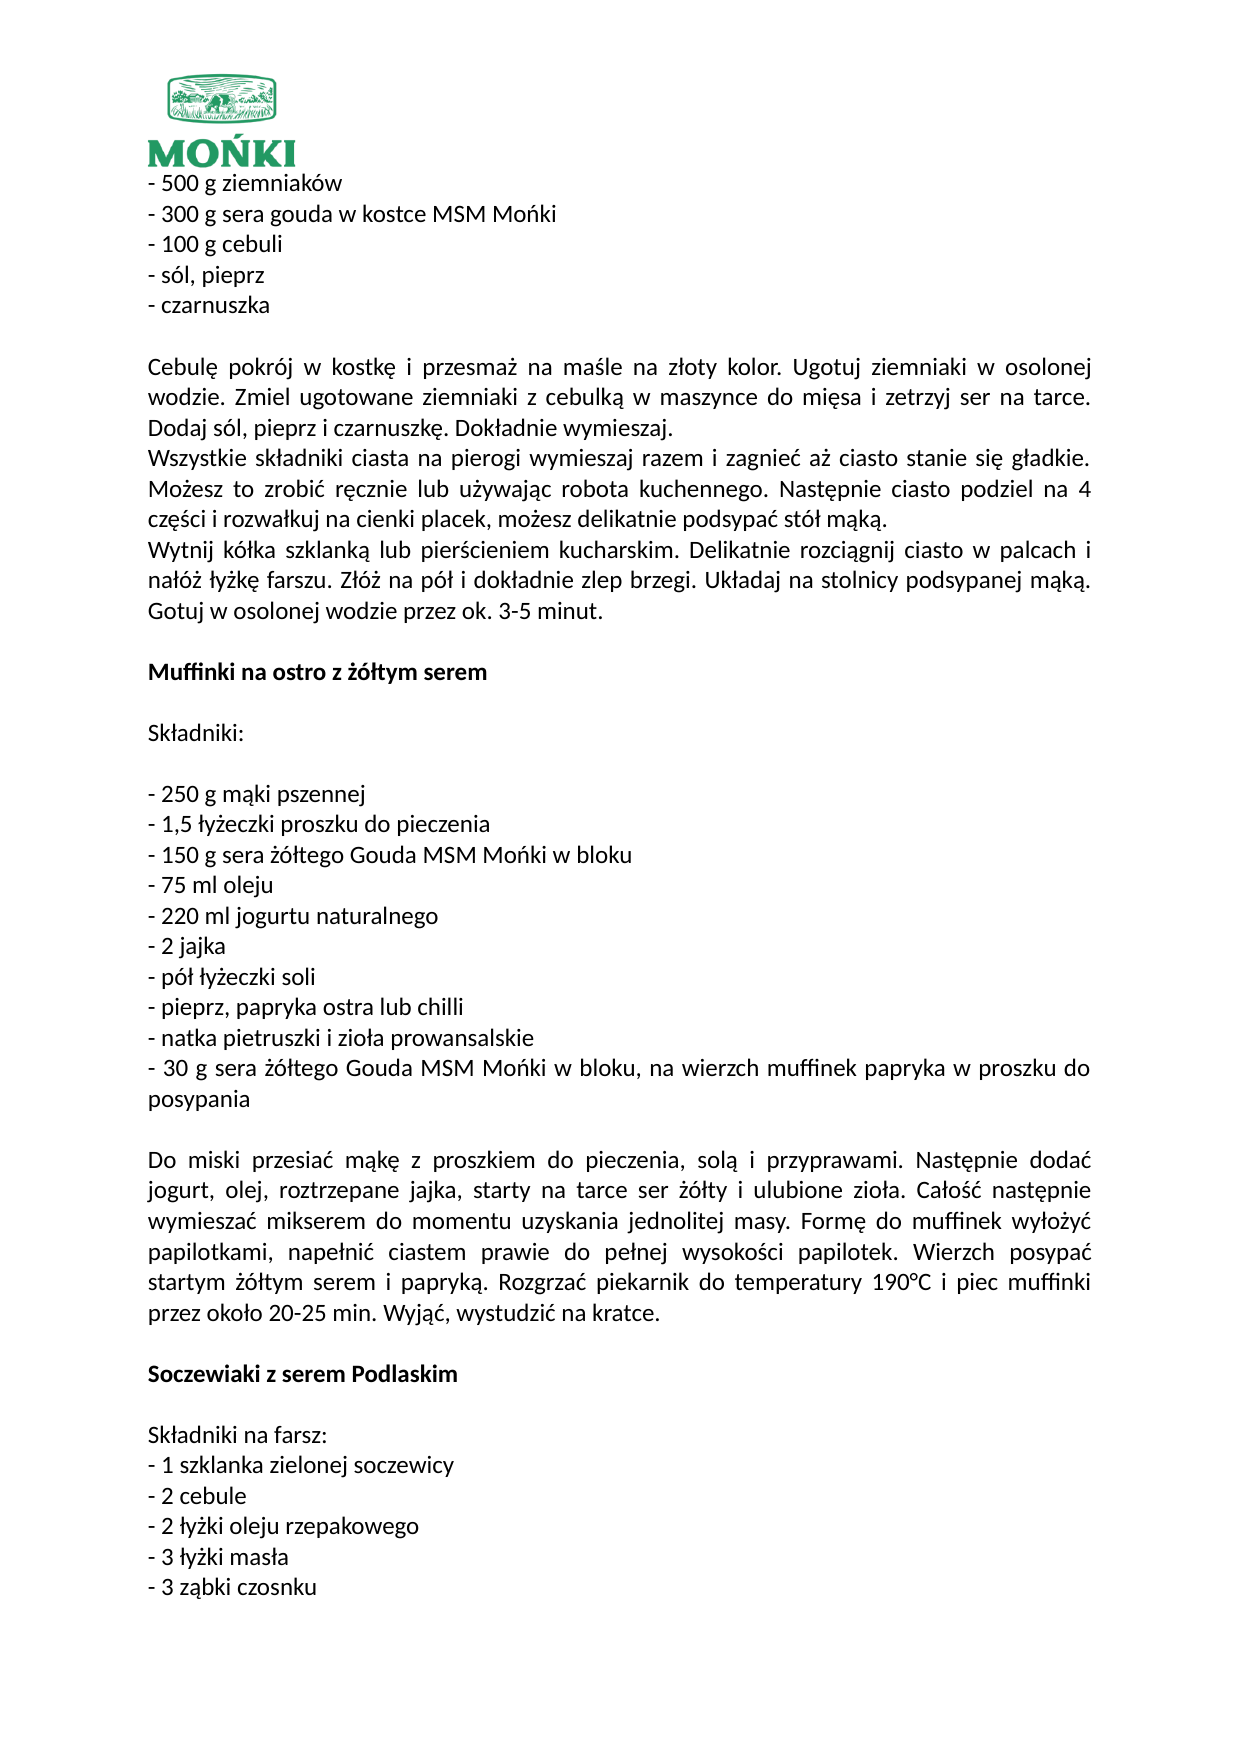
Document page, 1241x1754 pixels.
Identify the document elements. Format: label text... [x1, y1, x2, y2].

text - 1,5 łyżeczki proszku do pieczenia [148, 808, 1093, 839]
text - 1 szklanka zielonej soczewicy [148, 1449, 1093, 1480]
text - 30 g sera żółtego Gouda MSM Mońki w bloku, na wierzch muffinek papryka w proszku do posypania [148, 1053, 1093, 1114]
text Składniki na farsz: [148, 1419, 1093, 1449]
text Soczewiaki z serem Podlaskim [148, 1358, 1093, 1388]
text - pieprz, papryka ostra lub chilli [148, 992, 1093, 1022]
text - 250 g mąki pszennej [148, 778, 1093, 808]
text Cebulę pokrój w kostkę i przesmaż na maśle na złoty kolor. Ugotuj ziemniaki w osolonej wodzie. Zmiel ugotowane ziemniaki z cebulką w maszynce do mięsa i zetrzyj ser na tarce. Dodaj sól, pieprz i czarnuszkę. Dokładnie wymieszaj. [148, 351, 1093, 442]
text - 100 g cebuli [148, 228, 1093, 259]
text Wytnij kółka szklanką lub pierścieniem kucharskim. Delikatnie rozciągnij ciasto w palcach i nałóż łyżkę farszu. Złóż na pół i dokładnie zlep brzegi. Układaj na stolnicy podsypanej mąką. Gotuj w osolonej wodzie przez ok. 3-5 minut. [148, 534, 1093, 625]
text - sól, pieprz [148, 259, 1093, 289]
text Składniki: [148, 717, 1093, 747]
text - czarnuszka [148, 289, 1093, 320]
text Wszystkie składniki ciasta na pierogi wymieszaj razem i zagnieć aż ciasto stanie się gładkie. Możesz to zrobić ręcznie lub używając robota kuchennego. Następnie ciasto podziel na 4 części i rozwałkuj na cienki placek, możesz delikatnie podsypać stół mąką. [148, 442, 1093, 534]
text - 150 g sera żółtego Gouda MSM Mońki w bloku [148, 839, 1093, 869]
text - 2 cebule [148, 1480, 1093, 1510]
text Do miski przesiać mąkę z proszkiem do pieczenia, solą i przyprawami. Następnie dodać jogurt, olej, roztrzepane jajka, starty na tarce ser żółty i ulubione zioła. Całość następnie wymieszać mikserem do momentu uzyskania jednolitej masy. Formę do muffinek wyłożyć papilotkami, napełnić ciastem prawie do pełnej wysokości papilotek. Wierzch posypać startym żółtym serem i papryką. Rozgrzać piekarnik do temperatury 190°C i piec muffinki przez około 20-25 min. Wyjąć, wystudzić na kratce. [148, 1144, 1093, 1327]
text - 2 jajka [148, 931, 1093, 961]
text - 500 g ziemniaków [148, 167, 1093, 198]
text - natka pietruszki i zioła prowansalskie [148, 1022, 1093, 1053]
text - pół łyżeczki soli [148, 961, 1093, 992]
text - 2 łyżki oleju rzepakowego [148, 1510, 1093, 1541]
text - 3 ząbki czosnku [148, 1571, 1093, 1602]
text - 300 g sera gouda w kostce MSM Mońki [148, 198, 1093, 228]
text - 220 ml jogurtu naturalnego [148, 900, 1093, 931]
text - 3 łyżki masła [148, 1541, 1093, 1571]
text - 75 ml oleju [148, 869, 1093, 900]
picture [147, 73, 296, 168]
text Muffinki na ostro z żółtym serem [148, 656, 1093, 686]
